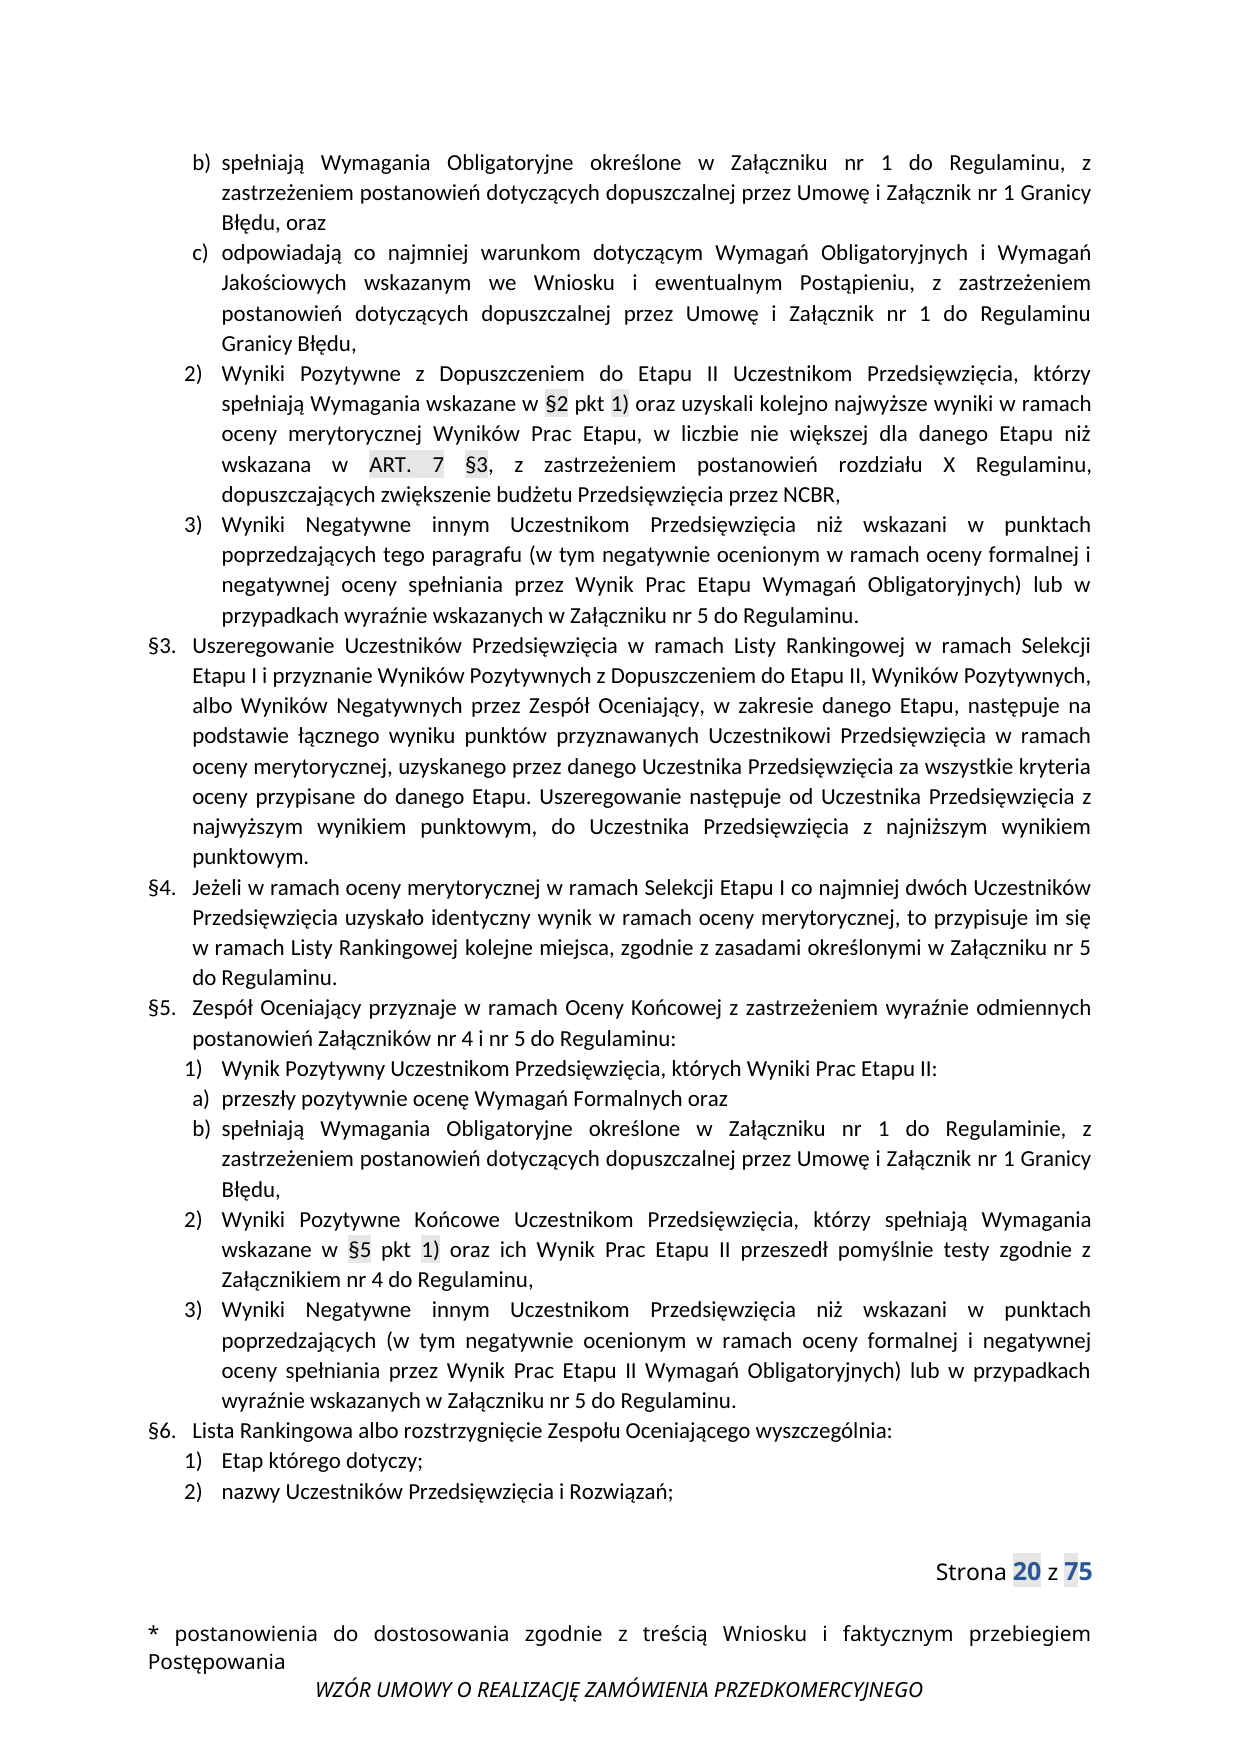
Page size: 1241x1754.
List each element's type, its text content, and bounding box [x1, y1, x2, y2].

list Wyniki Negatywne innym Uczestnikom Przedsięwzięcia niż wskazani w punktach poprzedzających tego paragrafu (w tym negatywnie ocenionym w ramach oceny formalnej i negatywnej oceny spełniania przez Wynik Prac Etapu Wymagań Obligatoryjnych) lub w przypadkach wyraźnie wskazanych w Załączniku nr 5 do Regulaminu. [184, 510, 1093, 629]
list Uszeregowanie Uczestników Przedsięwzięcia w ramach Listy Rankingowej w ramach Selekcji Etapu I i przyznanie Wyników Pozytywnych z Dopuszczeniem do Etapu II, Wyników Pozytywnych, albo Wyników Negatywnych przez Zespół Oceniający, w zakresie danego Etapu, następuje na podstawie łącznego wyniku punktów przyznawanych Uczestnikowi Przedsięwzięcia w ramach oceny merytorycznej, uzyskanego przez danego Uczestnika Przedsięwzięcia za wszystkie kryteria oceny przypisane do danego Etapu. Uszeregowanie następuje od Uczestnika Przedsięwzięcia z najwyższym wynikiem punktowym, do Uczestnika Przedsięwzięcia z najniższym wynikiem punktowym. [148, 631, 1093, 870]
list Zespół Oceniający przyznaje w ramach Oceny Końcowej z zastrzeżeniem wyraźnie odmiennych postanowień Załączników nr 4 i nr 5 do Regulaminu: [148, 993, 1093, 1052]
list nazwy Uczestników Przedsięwzięcia i Rozwiązań; [184, 1477, 1093, 1505]
list Wynik Pozytywny Uczestnikom Przedsięwzięcia, których Wyniki Prac Etapu II: [184, 1054, 1093, 1082]
list odpowiadają co najmniej warunkom dotyczącym Wymagań Obligatoryjnych i Wymagań Jakościowych wskazanym we Wniosku i ewentualnym Postąpieniu, z zastrzeżeniem postanowień dotyczących dopuszczalnej przez Umowę i Załącznik nr 1 do Regulaminu Granicy Błędu, [192, 238, 1093, 357]
list spełniają Wymagania Obligatoryjne określone w Załączniku nr 1 do Regulaminu, z zastrzeżeniem postanowień dotyczących dopuszczalnej przez Umowę i Załącznik nr 1 Granicy Błędu, oraz [192, 148, 1093, 236]
list Etap którego dotyczy; [184, 1447, 1093, 1474]
list Wyniki Negatywne innym Uczestnikom Przedsięwzięcia niż wskazani w punktach poprzedzających (w tym negatywnie ocenionym w ramach oceny formalnej i negatywnej oceny spełniania przez Wynik Prac Etapu II Wymagań Obligatoryjnych) lub w przypadkach wyraźnie wskazanych w Załączniku nr 5 do Regulaminu. [184, 1296, 1093, 1414]
list Wyniki Pozytywne z Dopuszczeniem do Etapu II Uczestnikom Przedsięwzięcia, którzy spełniają Wymagania wskazane w §2 pkt 1) oraz uzyskali kolejno najwyższe wyniki w ramach oceny merytorycznej Wyników Prac Etapu, w liczbie nie większej dla danego Etapu niż wskazana w ART. 7 §3, z zastrzeżeniem postanowień rozdziału X Regulaminu, dopuszczających zwiększenie budżetu Przedsięwzięcia przez NCBR, [184, 359, 1093, 508]
list przeszły pozytywnie ocenę Wymagań Formalnych oraz [192, 1084, 1093, 1112]
list Jeżeli w ramach oceny merytorycznej w ramach Selekcji Etapu I co najmniej dwóch Uczestników Przedsięwzięcia uzyskało identyczny wynik w ramach oceny merytorycznej, to przypisuje im się w ramach Listy Rankingowej kolejne miejsca, zgodnie z zasadami określonymi w Załączniku nr 5 do Regulaminu. [148, 873, 1093, 991]
list Wyniki Pozytywne Końcowe Uczestnikom Przedsięwzięcia, którzy spełniają Wymagania wskazane w §5 pkt 1) oraz ich Wynik Prac Etapu II przeszedł pomyślnie testy zgodnie z Załącznikiem nr 4 do Regulaminu, [184, 1205, 1093, 1293]
list Lista Rankingowa albo rozstrzygnięcie Zespołu Oceniającego wyszczególnia: [148, 1416, 1093, 1444]
list spełniają Wymagania Obligatoryjne określone w Załączniku nr 1 do Regulaminie, z zastrzeżeniem postanowień dotyczących dopuszczalnej przez Umowę i Załącznik nr 1 Granicy Błędu, [192, 1114, 1093, 1203]
